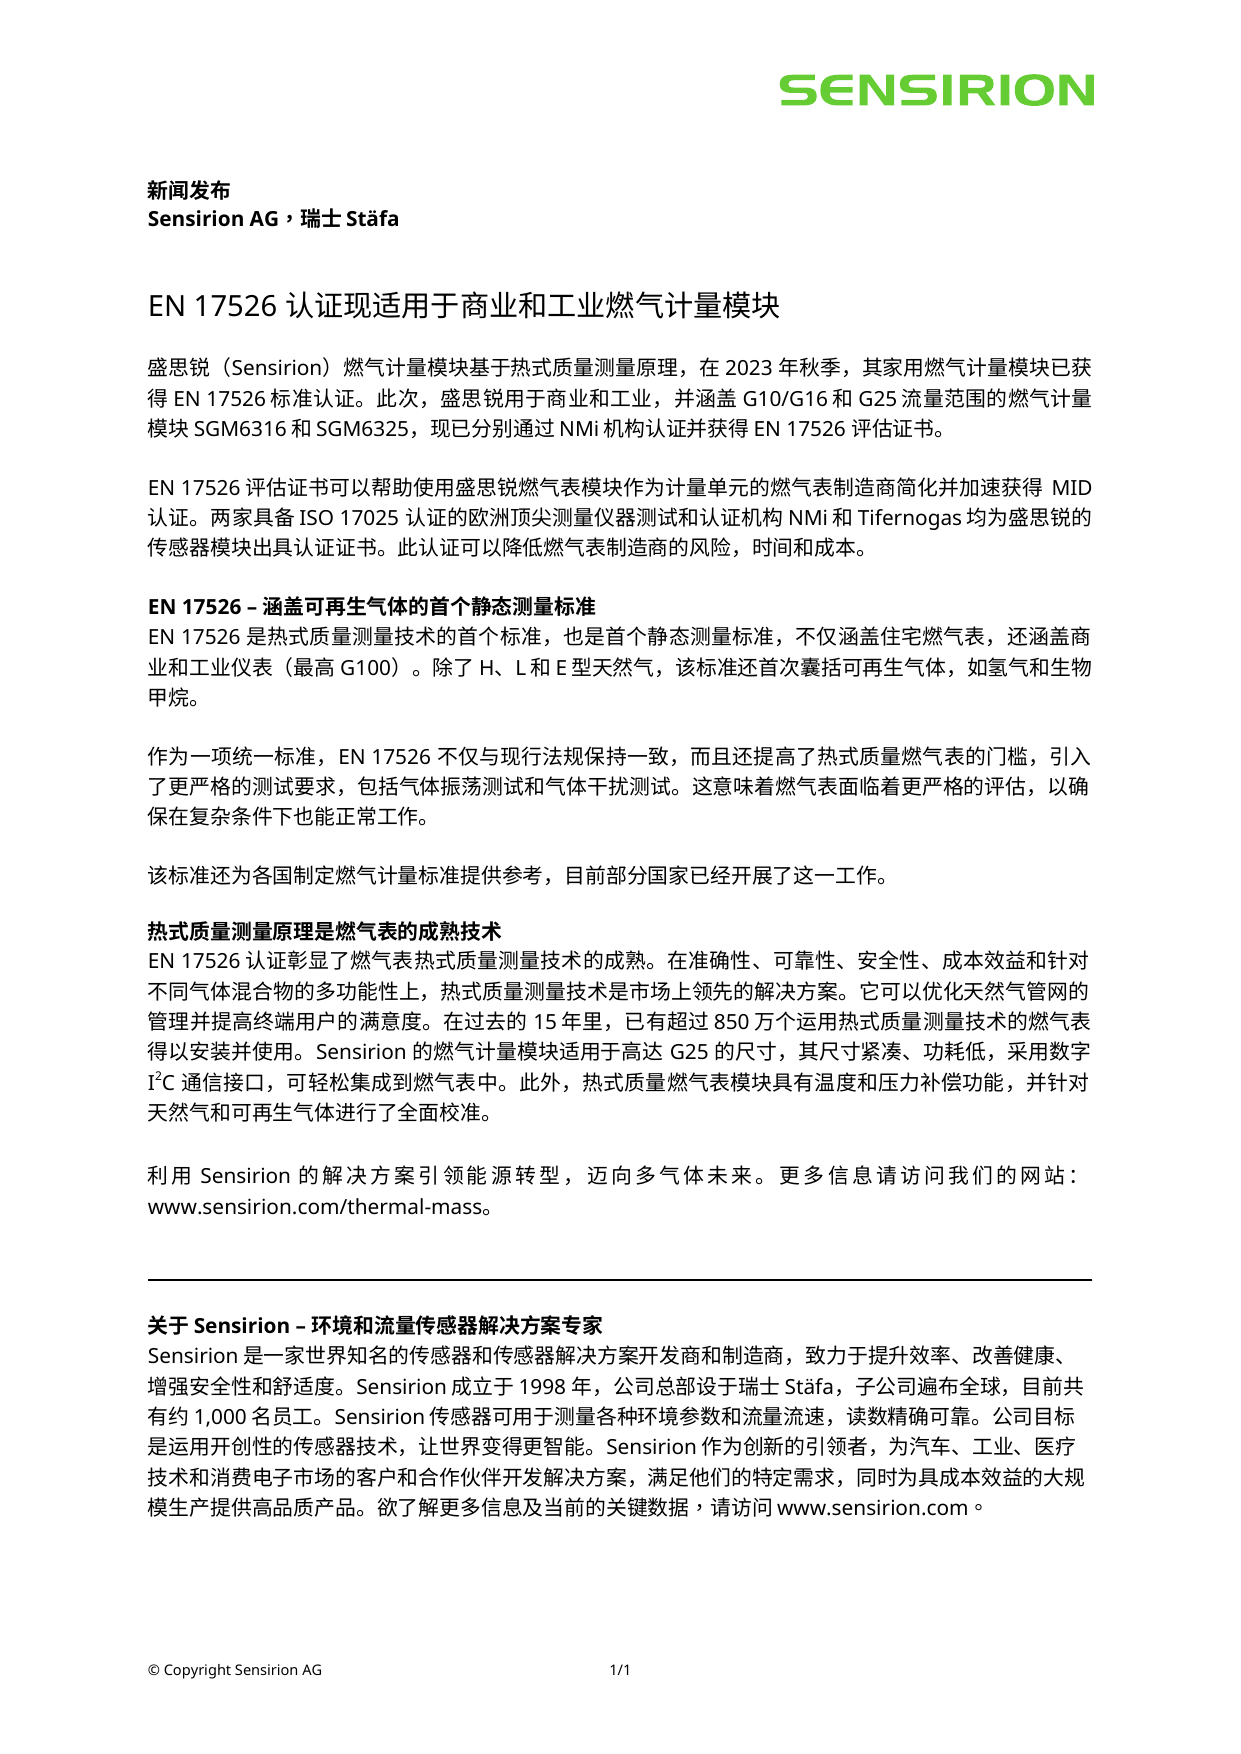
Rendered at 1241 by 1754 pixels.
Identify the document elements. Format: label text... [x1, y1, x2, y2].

text 作为一项统一标准，EN 17526 不仅与现行法规保持一致，而且还提高了热式质量燃气表的门槛，引入了更严格的测试要求，包括气体振荡测试和气体干扰测试。这意味着燃气表面临着更严格的评估，以确保在复杂条件下也能正常工作。 [148, 740, 1092, 831]
text Sensirion是一家世界知名的传感器和传感器解决方案开发商和制造商，致力于提升效率、改善健康、增强安全性和舒适度。Sensirion成立于 1998 年，公司总部设于瑞士 Stäfa，子公司遍布全球，目前共有约1,000名员工。Sensirion传感器可用于测量各种环境参数和流量流速，读数精确可靠。公司目标是运用开创性的传感器技术，让世界变得更智能。Sensirion作为创新的引领者，为汽车、工业、医疗技术和消费电子市场的客户和合作伙伴开发解决方案，满足他们的特定需求，同时为具成本效益的大规模生产提供高品质产品。欲了解更多信息及当前的关键数据，请访问www.sensirion.com。 [148, 1340, 1092, 1521]
subtitle 热式质量测量原理是燃气表的成熟技术 [148, 918, 1092, 945]
text 利用Sensirion的解决方案引领能源转型，迈向多气体未来。更多信息请访问我们的网站：www.sensirion.com/thermal-mass。 [148, 1160, 1092, 1220]
text EN 17526评估证书可以帮助使用盛思锐燃气表模块作为计量单元的燃气表制造商简化并加速获得 MID 认证。两家具备ISO 17025 认证的欧洲顶尖测量仪器测试和认证机构NMi和Tifernogas均为盛思锐的传感器模块出具认证证书。此认证可以降低燃气表制造商的风险，时间和成本。 [148, 471, 1092, 562]
text 盛思锐（Sensirion）燃气计量模块基于热式质量测量原理，在2023 年秋季，其家用燃气计量模块已获得EN 17526标准认证。此次，盛思锐用于商业和工业，并涵盖G10/G16和G25流量范围的燃气计量模块SGM6316和SGM6325，现已分别通过NMi机构认证并获得EN 17526 评估证书。 [148, 352, 1092, 443]
text EN 17526 – 涵盖可再生气体的首个静态测量标准 [148, 590, 1092, 621]
text EN 17526认证彰显了燃气表热式质量测量技术的成熟。在准确性、可靠性、安全性、成本效益和针对不同气体混合物的多功能性上，热式质量测量技术是市场上领先的解决方案。它可以优化天然气管网的管理并提高终端用户的满意度。在过去的15年里，已有超过850万个运用热式质量测量技术的燃气表得以安装并使用。Sensirion 的燃气计量模块适用于高达 G25 的尺寸，其尺寸紧凑、功耗低，采用数字 I2C 通信接口，可轻松集成到燃气表中。此外，热式质量燃气表模块具有温度和压力补偿功能，并针对天然气和可再生气体进行了全面校准。 [148, 945, 1092, 1126]
title EN 17526 认证现适用于商业和工业燃气计量模块 [148, 290, 1092, 323]
text 关于Sensirion – 环境和流量传感器解决方案专家 [148, 1309, 1092, 1340]
text EN 17526 是热式质量测量技术的首个标准，也是首个静态测量标准，不仅涵盖住宅燃气表，还涵盖商业和工业仪表（最高 G100）。除了 H、L和E型天然气，该标准还首次囊括可再生气体，如氢气和生物甲烷。 [148, 621, 1092, 711]
text 该标准还为各国制定燃气计量标准提供参考，目前部分国家已经开展了这一工作。 [148, 859, 1092, 889]
text Sensirion AG，瑞士Stäfa [148, 204, 1092, 233]
text 新闻发布 [148, 176, 1092, 204]
